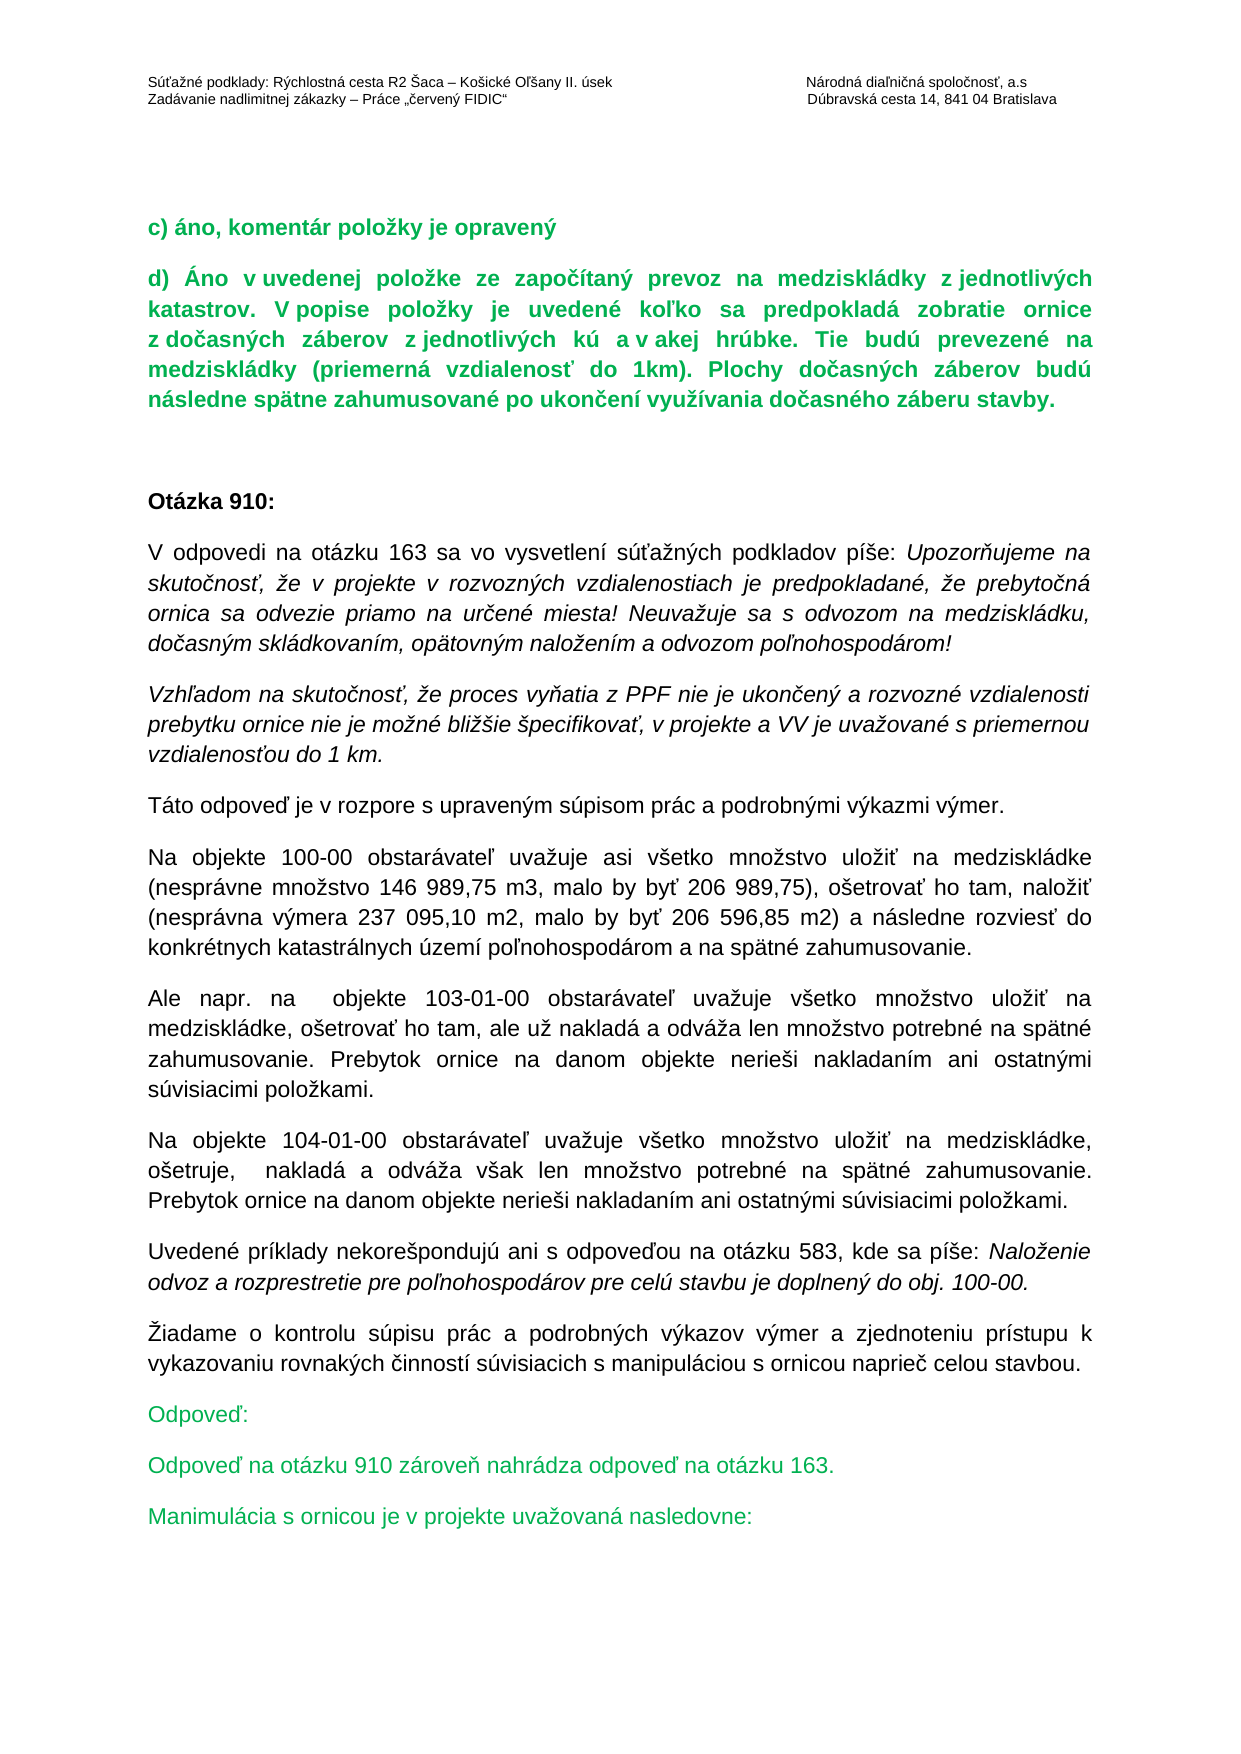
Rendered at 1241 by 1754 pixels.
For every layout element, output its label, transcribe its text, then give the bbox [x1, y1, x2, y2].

text Manimulácia s ornicou je v projekte uvažovaná nasledovne: [148, 1503, 1093, 1529]
text Ale napr. na objekte 103-01-00 obstarávateľ uvažuje všetko množstvo uložiť na medziskládke, ošetrovať ho tam, ale už nakladá a odváža len množstvo potrebné na spätné zahumusovanie. Prebytok ornice na danom objekte nerieši nakladaním ani ostatnými súvisiacimi položkami. [148, 985, 1093, 1102]
text c) áno, komentár položky je opravený [148, 214, 1093, 241]
text Odpoveď na otázku 910 zároveň nahrádza odpoveď na otázku 163. [148, 1452, 1093, 1478]
text V odpovedi na otázku 163 sa vo vysvetlení súťažných podkladov píše: Upozorňujeme na skutočnosť, že v projekte v rozvozných vzdialenostiach je predpokladané, že prebytočná ornica sa odvezie priamo na určené miesta! Neuvažuje sa s odvozom na medziskládku, dočasným skládkovaním, opätovným naložením a odvozom poľnohospodárom! [148, 539, 1093, 656]
text Otázka 910: [148, 488, 1093, 515]
text Táto odpoveď je v rozpore s upraveným súpisom prác a podrobnými výkazmi výmer. [148, 792, 1093, 819]
text Na objekte 104-01-00 obstarávateľ uvažuje všetko množstvo uložiť na medziskládke, ošetruje, nakladá a odváža však len množstvo potrebné na spätné zahumusovanie. Prebytok ornice na danom objekte nerieši nakladaním ani ostatnými súvisiacimi položkami. [148, 1127, 1093, 1214]
text Žiadame o kontrolu súpisu prác a podrobných výkazov výmer a zjednoteniu prístupu k vykazovaniu rovnakých činností súvisiacich s manipuláciou s ornicou naprieč celou stavbou. [148, 1319, 1093, 1376]
text Vzhľadom na skutočnosť, že proces vyňatia z PPF nie je ukončený a rozvozné vzdialenosti prebytku ornice nie je možné bližšie špecifikovať, v projekte a VV je uvažované s priemernou vzdialenosťou do 1 km. [148, 681, 1093, 768]
text Uvedené príklady nekorešpondujú ani s odpoveďou na otázku 583, kde sa píše: Naloženie odvoz a rozprestretie pre poľnohospodárov pre celú stavbu je doplnený do obj. 100-00. [148, 1238, 1093, 1295]
text Odpoveď: [148, 1401, 1093, 1427]
text Na objekte 100-00 obstarávateľ uvažuje asi všetko množstvo uložiť na medziskládke (nesprávne množstvo 146 989,75 m3, malo by byť 206 989,75), ošetrovať ho tam, naložiť (nesprávna výmera 237 095,10 m2, malo by byť 206 596,85 m2) a následne rozviesť do konkrétnych katastrálnych území poľnohospodárom a na spätné zahumusovanie. [148, 843, 1093, 961]
text d) Áno v uvedenej položke ze započítaný prevoz na medziskládky z jednotlivých katastrov. V popise položky je uvedené koľko sa predpokladá zobratie ornice z dočasných záberov z jednotlivých kú a v akej hrúbke. Tie budú prevezené na medziskládky (priemerná vzdialenosť do 1km). Plochy dočasných záberov budú následne spätne zahumusované po ukončení využívania dočasného záberu stavby. [148, 265, 1093, 413]
